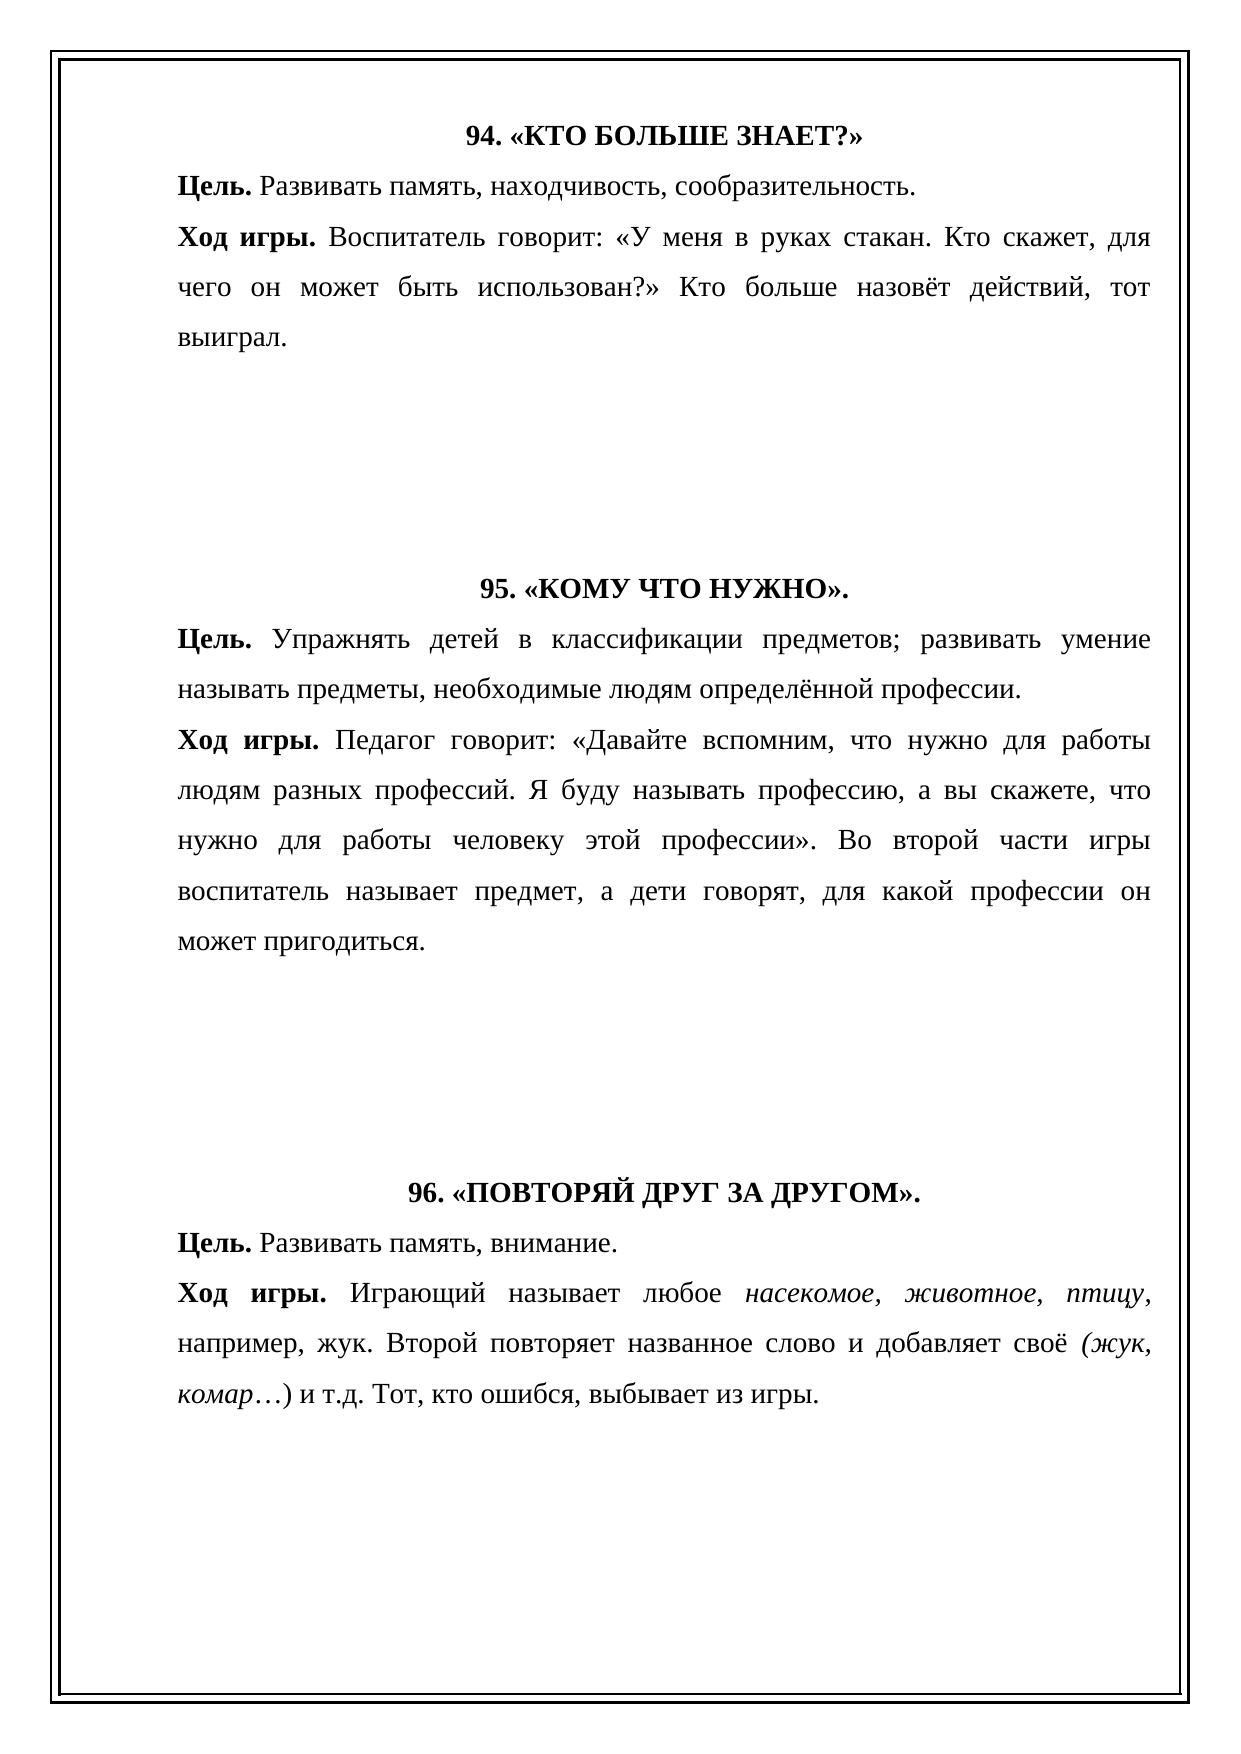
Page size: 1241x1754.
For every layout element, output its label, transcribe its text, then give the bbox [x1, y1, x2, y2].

list Ход игры. Играющий называет любое насекомое, животное, птицу, например, жук. Второй повторяет названное слово и добавляет своё (жук, комар…) и т.д. Тот, кто ошибся, выбывает из игры. [177, 1275, 1152, 1409]
list 95. «КОМУ ЧТО НУЖНО». [177, 571, 1152, 604]
list Ход игры. Воспитатель говорит: «У меня в руках стакан. Кто скажет, для чего он может быть использован?» Кто больше назовёт действий, тот выиграл. [177, 219, 1152, 353]
list Цель. Развивать память, находчивость, сообразительность. [177, 168, 1152, 202]
list Цель. Упражнять детей в классификации предметов; развивать умение называть предметы, необходимые людям определённой профессии. [177, 621, 1152, 705]
list Ход игры. Педагог говорит: «Давайте вспомним, что нужно для работы людям разных профессий. Я буду называть профессию, а вы скажете, что нужно для работы человеку этой профессии». Во второй части игры воспитатель называет предмет, а дети говорят, для какой профессии он может пригодиться. [177, 722, 1152, 957]
list Цель. Развивать память, внимание. [177, 1225, 1152, 1258]
list 94. «КТО БОЛЬШЕ ЗНАЕТ?» [177, 118, 1152, 152]
list 96. «ПОВТОРЯЙ ДРУГ ЗА ДРУГОМ». [177, 1175, 1152, 1208]
